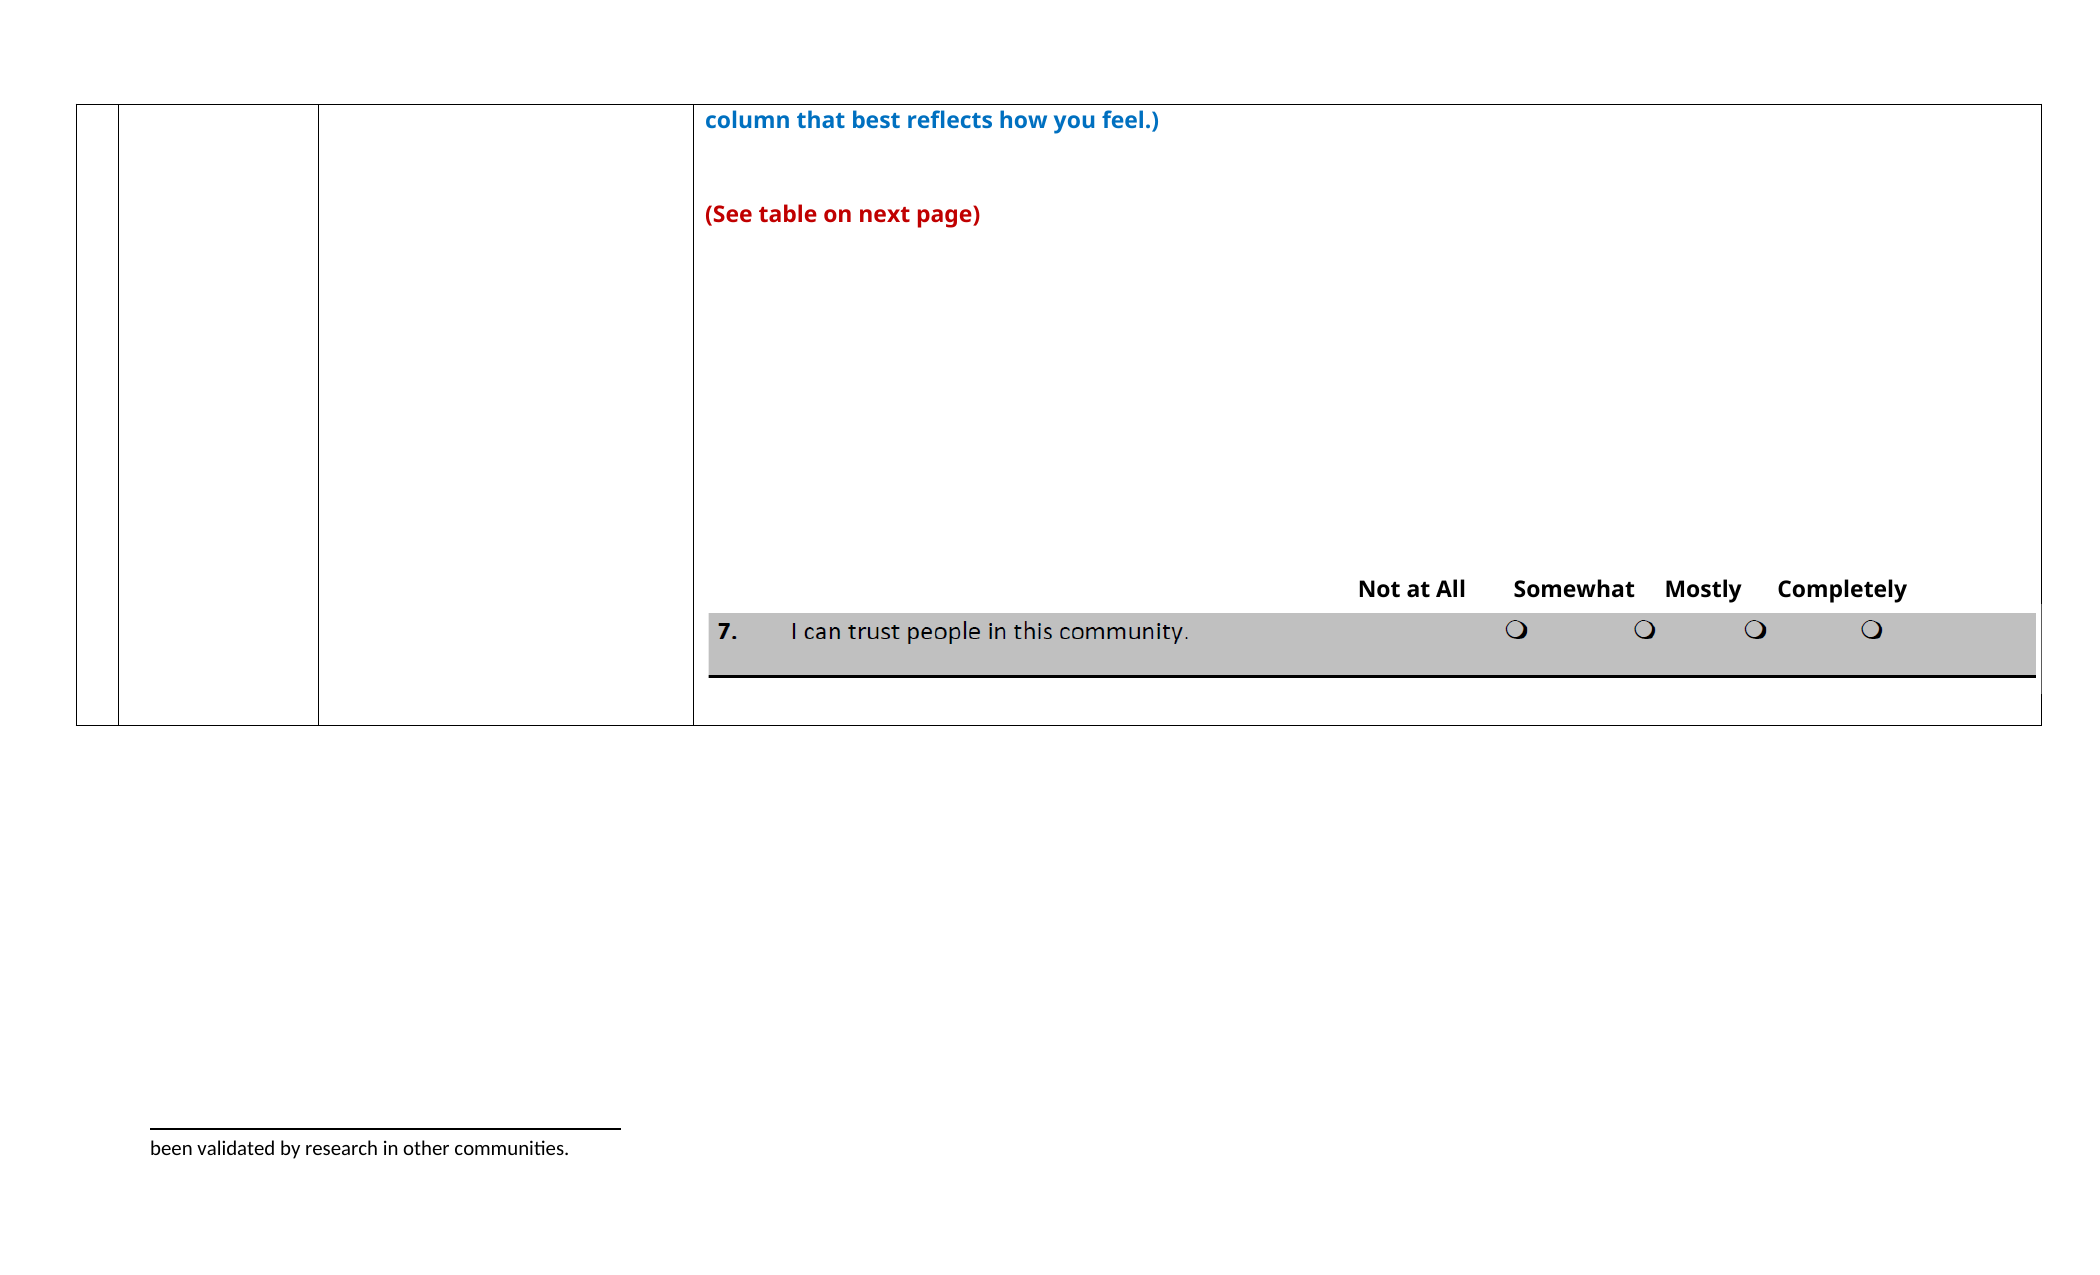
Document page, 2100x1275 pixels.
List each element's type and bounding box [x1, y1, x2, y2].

table_cell [694, 105, 2041, 725]
table_cell [119, 105, 318, 725]
table_cell [77, 105, 118, 725]
table_cell [319, 105, 693, 725]
